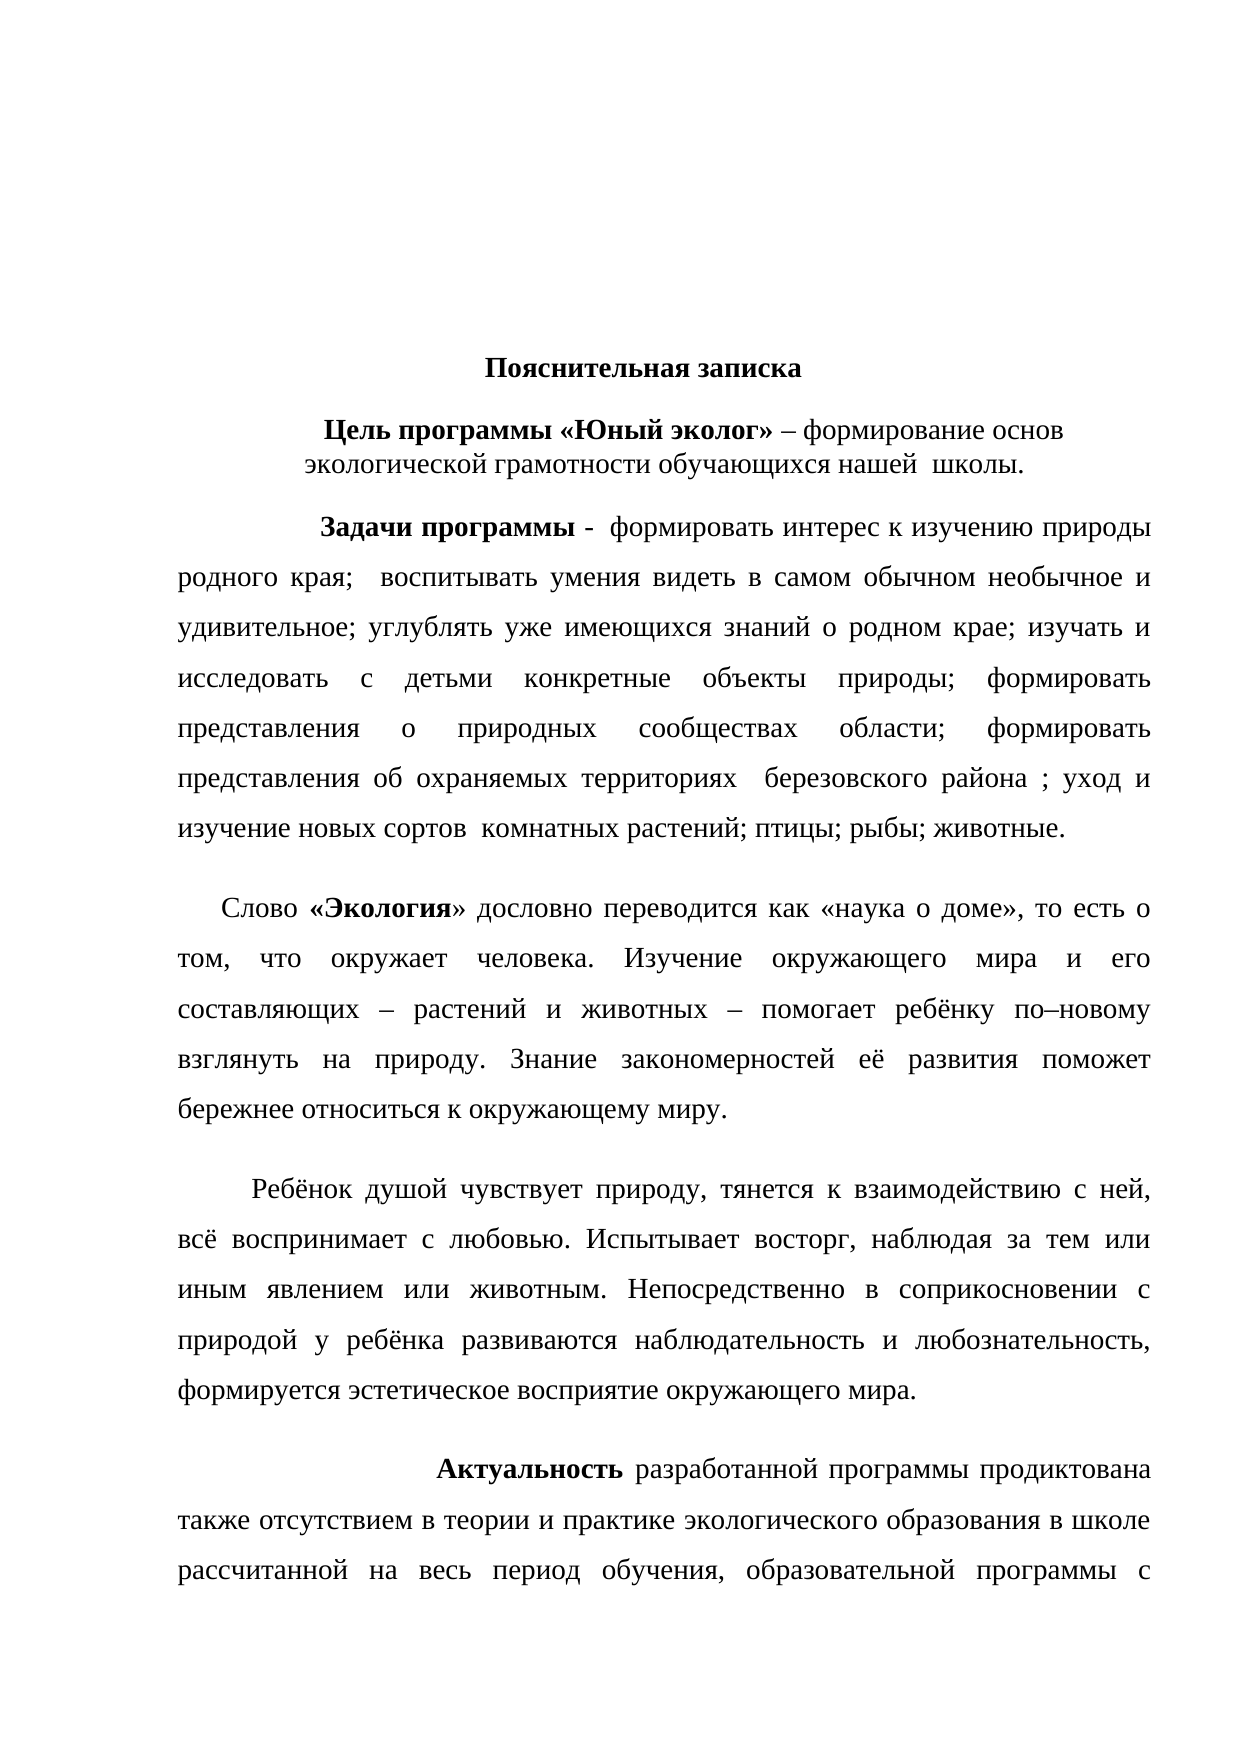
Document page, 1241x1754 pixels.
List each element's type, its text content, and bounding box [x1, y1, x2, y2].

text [177, 1452, 1152, 1586]
text Ребёнок душой чувствует природу, тянется к взаимодействию с ней, всё воспринимает с любовью. Испытывает восторг, наблюдая за тем или иным явлением или животным. Непосредственно в соприкосновении с природой у ребёнка развиваются наблюдательность и любознательность, формируется эстетическое восприятие окружающего мира. [177, 1171, 1152, 1406]
text Пояснительная записка [177, 350, 1152, 383]
text Слово «Экология» дословно переводится как «наука о доме», то есть о том, что окружает человека. Изучение окружающего мира и его составляющих – растений и животных – помогает ребёнку по–новому взглянуть на природу. Знание закономерностей её развития поможет бережнее относиться к окружающему миру. [177, 890, 1152, 1125]
text Задачи программы - формировать интерес к изучению природы родного края; воспитывать умения видеть в самом обычном необычное и удивительное; углублять уже имеющихся знаний о родном крае; изучать и исследовать с детьми конкретные объекты природы; формировать представления о природных сообществах области; формировать представления об охраняемых территориях березовского района ; уход и изучение новых сортов комнатных растений; птицы; рыбы; животные. [177, 509, 1152, 844]
text Цель программы «Юный эколог» – формирование основ экологической грамотности обучающихся нашей школы. [177, 412, 1152, 479]
